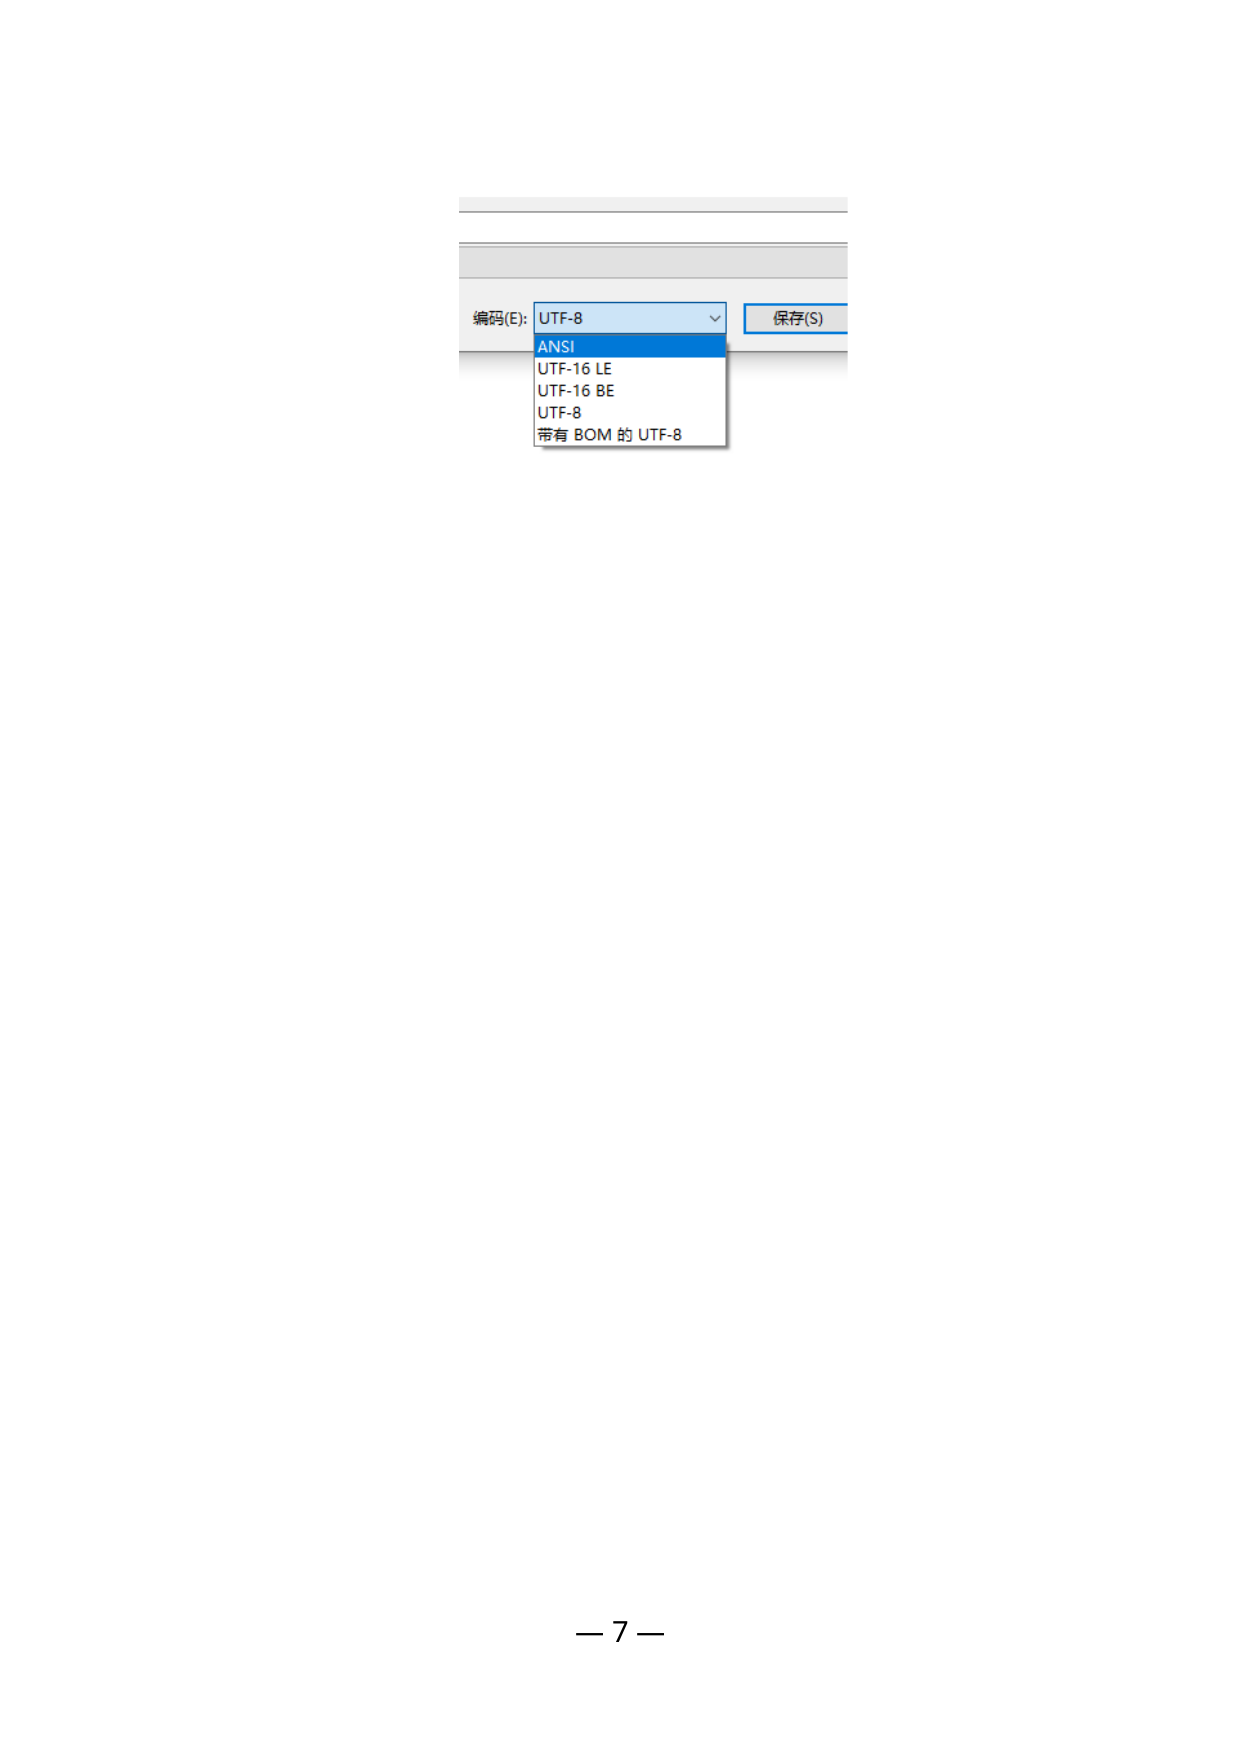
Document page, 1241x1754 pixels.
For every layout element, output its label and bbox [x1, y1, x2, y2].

picture [459, 162, 848, 456]
